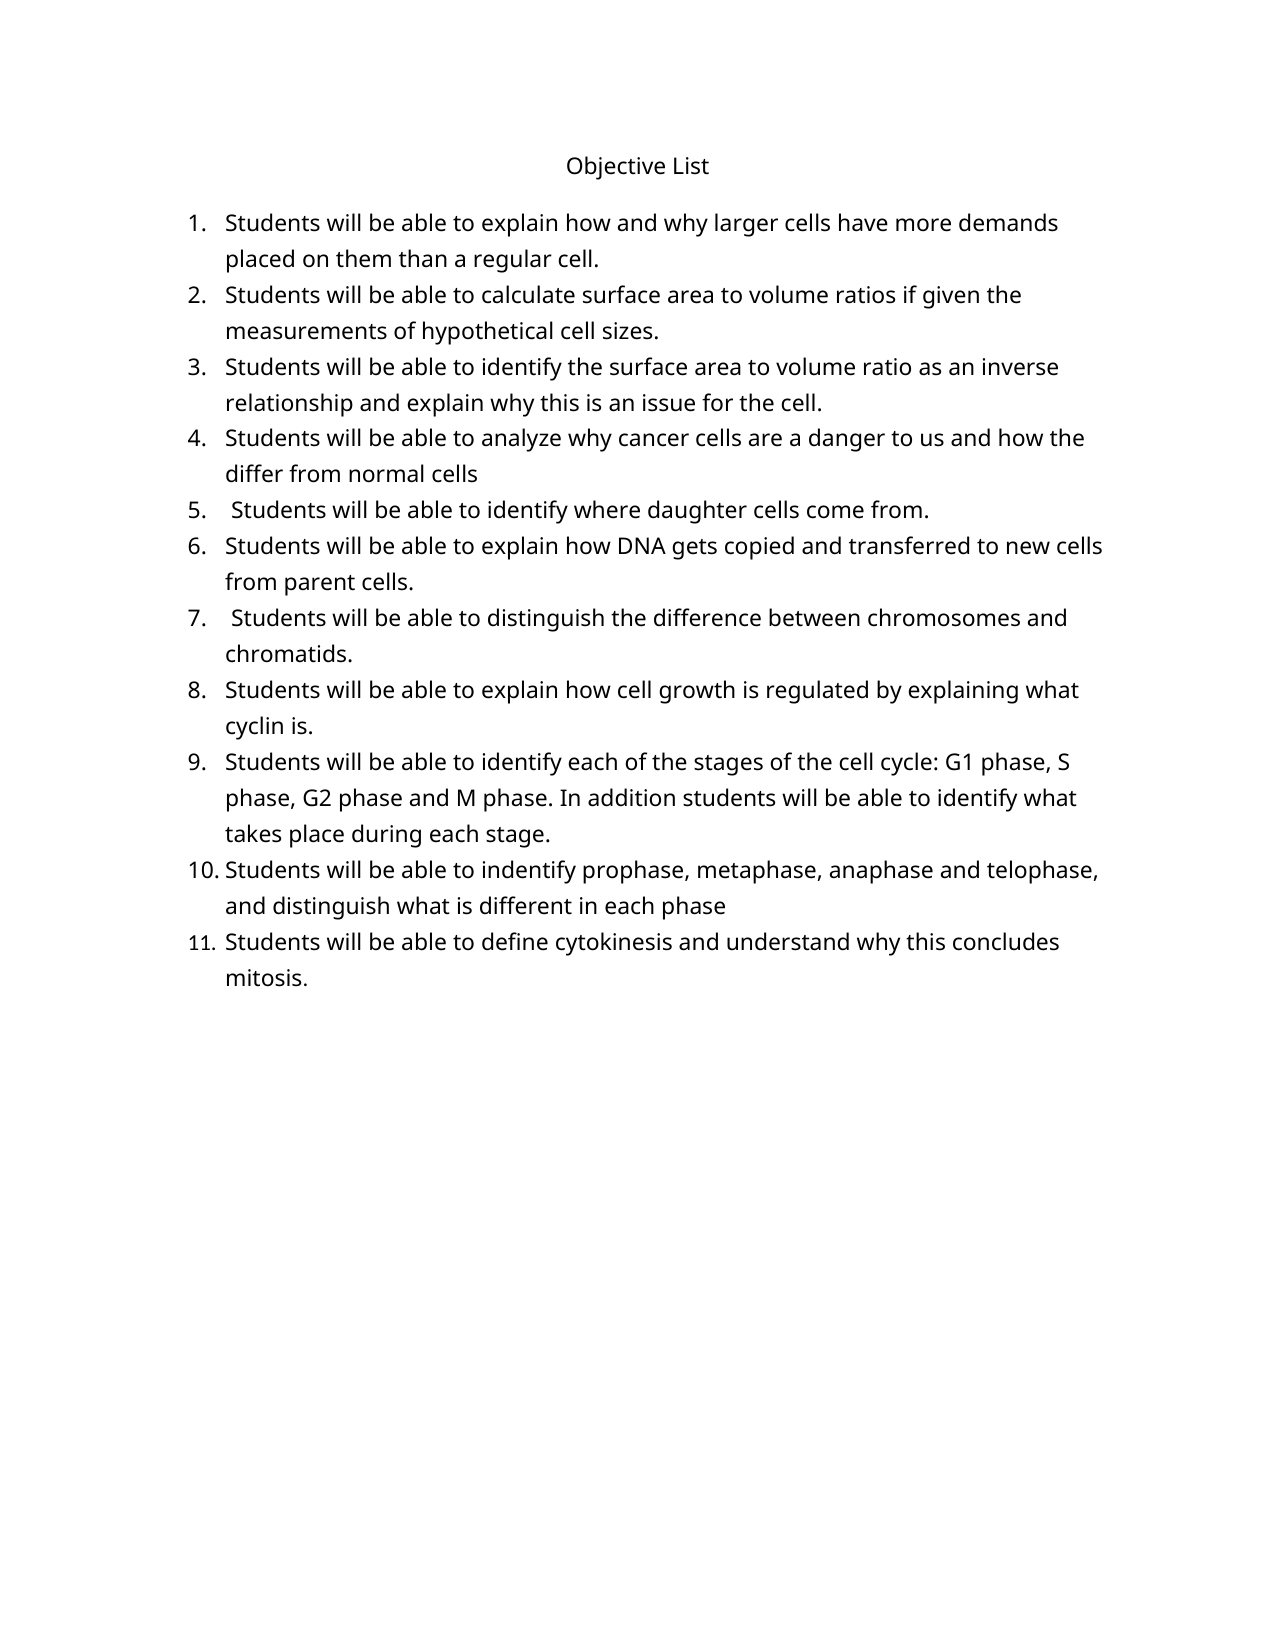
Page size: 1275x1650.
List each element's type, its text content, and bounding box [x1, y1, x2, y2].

list Students will be able to explain how and why larger cells have more demands placed on them than a regular cell. [187, 207, 1125, 274]
list Students will be able to identify where daughter cells come from. [187, 494, 1125, 526]
list Students will be able to explain how cell growth is regulated by explaining what cyclin is. [187, 674, 1125, 741]
list Students will be able to calculate surface area to volume ratios if given the measurements of hypothetical cell sizes. [187, 279, 1125, 346]
list Students will be able to identify each of the stages of the cell cycle: G1 phase, S phase, G2 phase and M phase. In addition students will be able to identify what takes place during each stage. [187, 746, 1125, 849]
list Students will be able to indentify prophase, metaphase, anaphase and telophase, and distinguish what is different in each phase [187, 854, 1125, 921]
list Students will be able to analyze why cancer cells are a danger to us and how the differ from normal cells [187, 422, 1125, 489]
list Students will be able to identify the surface area to volume ratio as an inverse relationship and explain why this is an issue for the cell. [187, 351, 1125, 418]
text Objective List [150, 150, 1125, 181]
list Students will be able to distinguish the difference between chromosomes and chromatids. [187, 602, 1125, 669]
list Students will be able to define cytokinesis and understand why this concludes mitosis. [187, 926, 1125, 993]
list Students will be able to explain how DNA gets copied and transferred to new cells from parent cells. [187, 530, 1125, 597]
